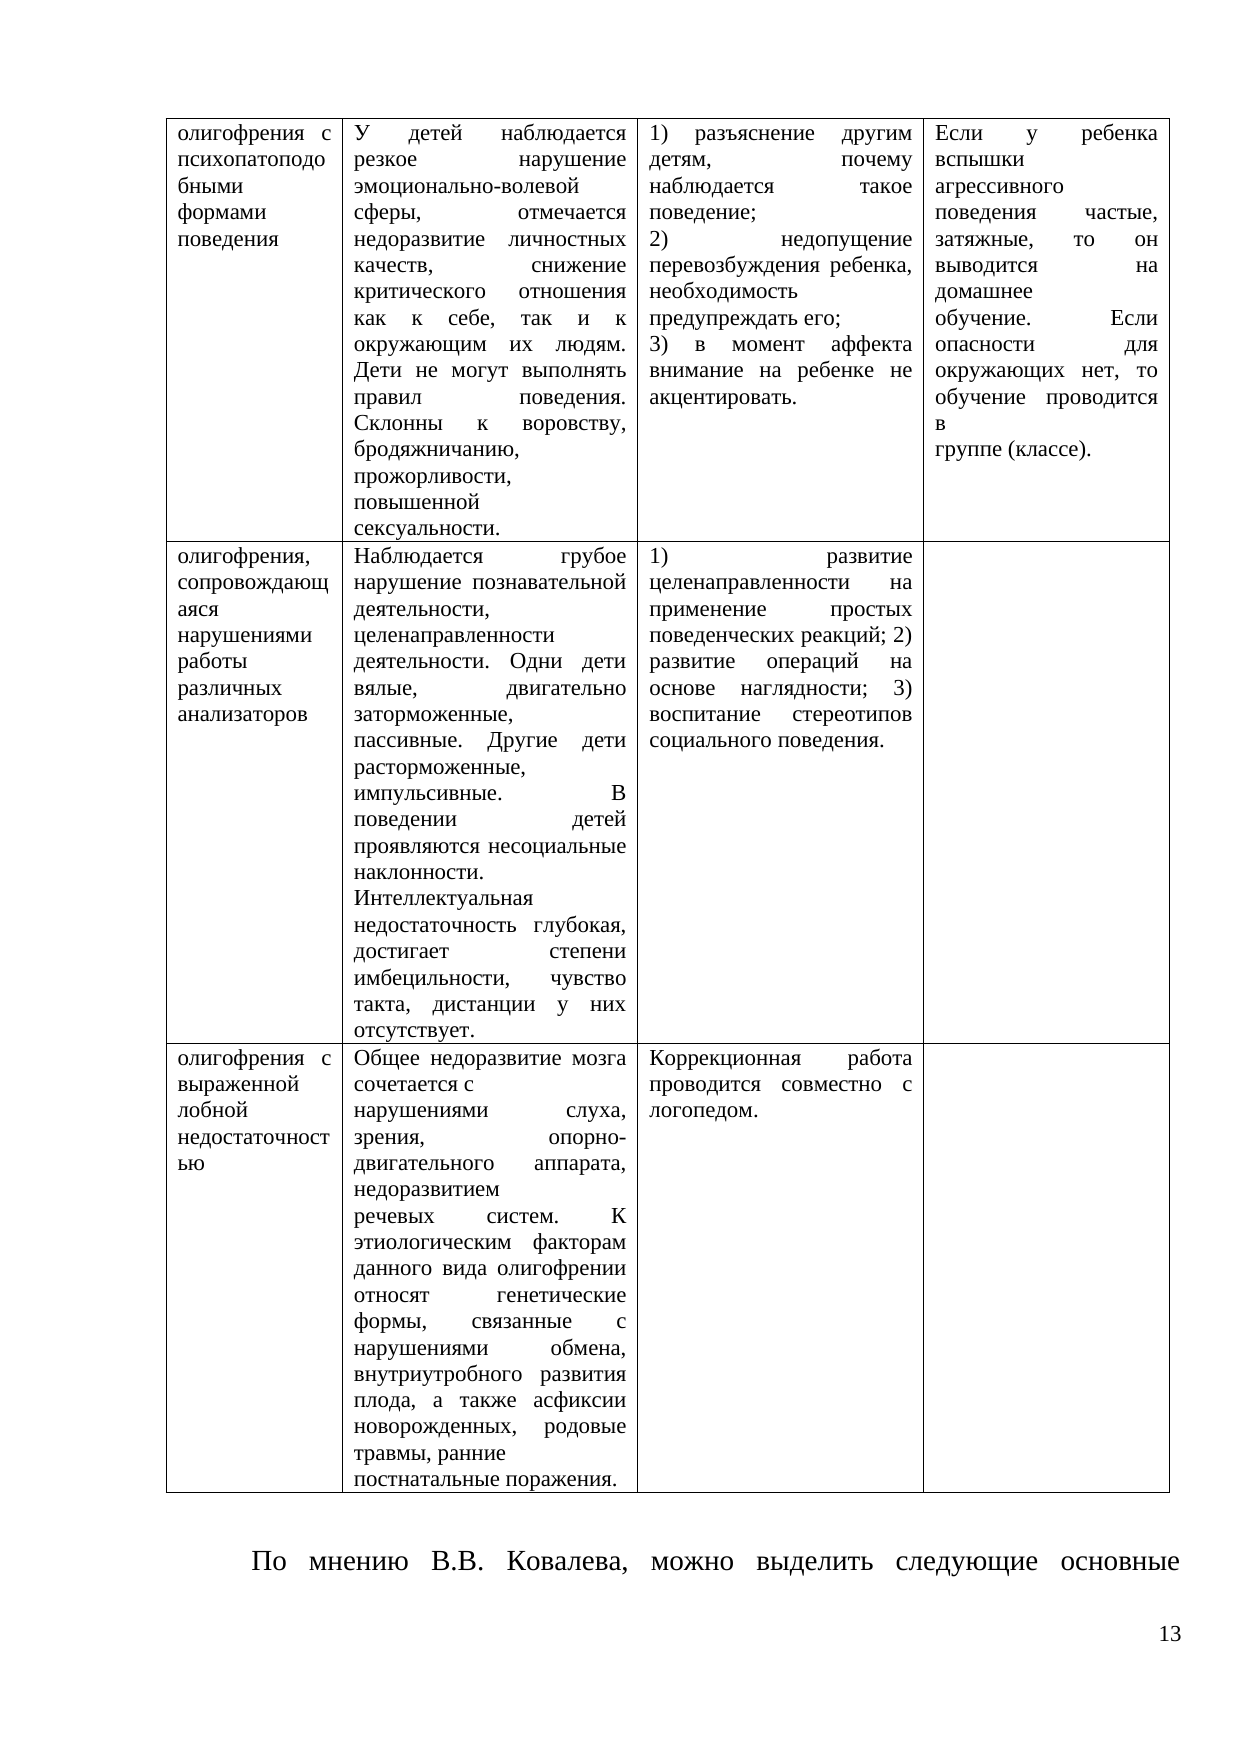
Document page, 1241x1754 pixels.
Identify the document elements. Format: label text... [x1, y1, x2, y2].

table_cell Если у ребенка вспышки агрессивного поведения частые, затяжные, то он выводится на домашнее обучение. Если опасности для окружающих нет, то обучение проводится в группе (классе). [924, 119, 1169, 541]
table_cell Общее недоразвитие мозга сочетается с нарушениями слуха, зрения, опорно-двигательного аппарата, недоразвитием речевых систем. К этиологическим факторам данного вида олигофрении относят генетические формы, связанные с нарушениями обмена, внутриутробного развития плода, а также асфиксии новорожденных, родовые травмы, ранние постнатальные поражения. [343, 1044, 637, 1492]
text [177, 1543, 1181, 1577]
table_cell У детей наблюдается резкое нарушение эмоционально-волевой сферы, отмечается недоразвитие личностных качеств, снижение критического отношения как к себе, так и к окружающим их людям. Дети не могут выполнять правил поведения. Склонны к воровству, бродяжничанию, прожорливости, повышенной сексуальности. [343, 119, 637, 541]
table_cell [924, 542, 1169, 1043]
table_cell Наблюдается грубое нарушение познавательной деятельности, целенаправленности деятельности. Одни дети вялые, двигательно заторможенные, пассивные. Другие дети расторможенные, импульсивные. В поведении детей проявляются несоциальные наклонности. Интеллектуальная недостаточность глубокая, достигает степени имбецильности, чувство такта, дистанции у них отсутствует. [343, 542, 637, 1043]
table_cell [924, 1044, 1169, 1492]
table_cell олигофрения с выраженной лобной недостаточностью [167, 1044, 342, 1492]
table_cell олигофрения с психопатоподобными формами поведения [167, 119, 342, 541]
table_cell олигофрения, сопровождающаяся нарушениями работы различных анализаторов [167, 542, 342, 1043]
table_cell 1) развитие целенаправленности на применение простых поведенческих реакций; 2) развитие операций на основе наглядности; 3) воспитание стереотипов социального поведения. [638, 542, 923, 1043]
table_cell Коррекционная работа проводится совместно с логопедом. [638, 1044, 923, 1492]
table_cell 1) разъяснение другим детям, почему наблюдается такое поведение; 2) недопущение перевозбуждения ребенка, необходимость предупреждать его; 3) в момент аффекта внимание на ребенке не акцентировать. [638, 119, 923, 541]
